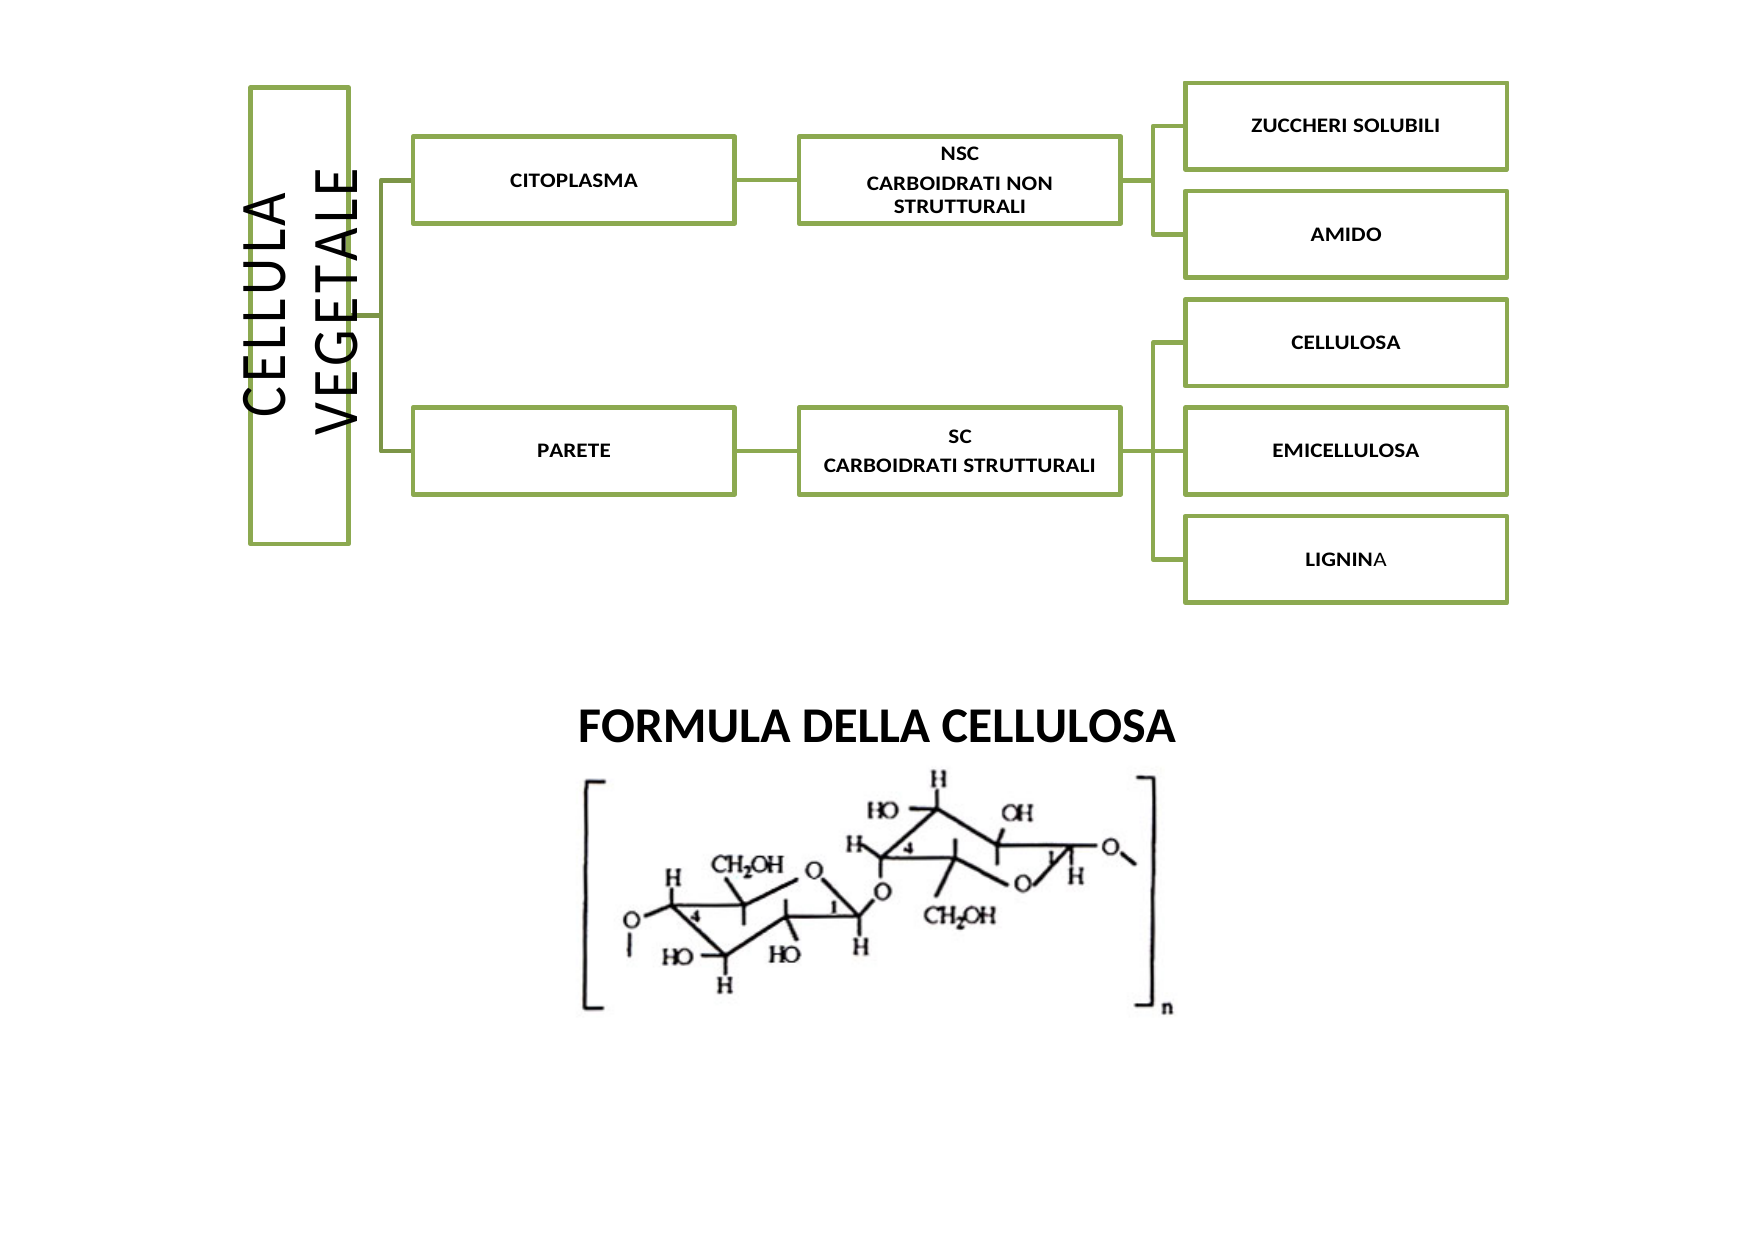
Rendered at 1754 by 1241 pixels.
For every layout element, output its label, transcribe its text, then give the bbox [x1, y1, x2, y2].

text FORMULA DELLA CELLULOSA [75, 693, 1679, 754]
picture [564, 754, 1190, 1032]
